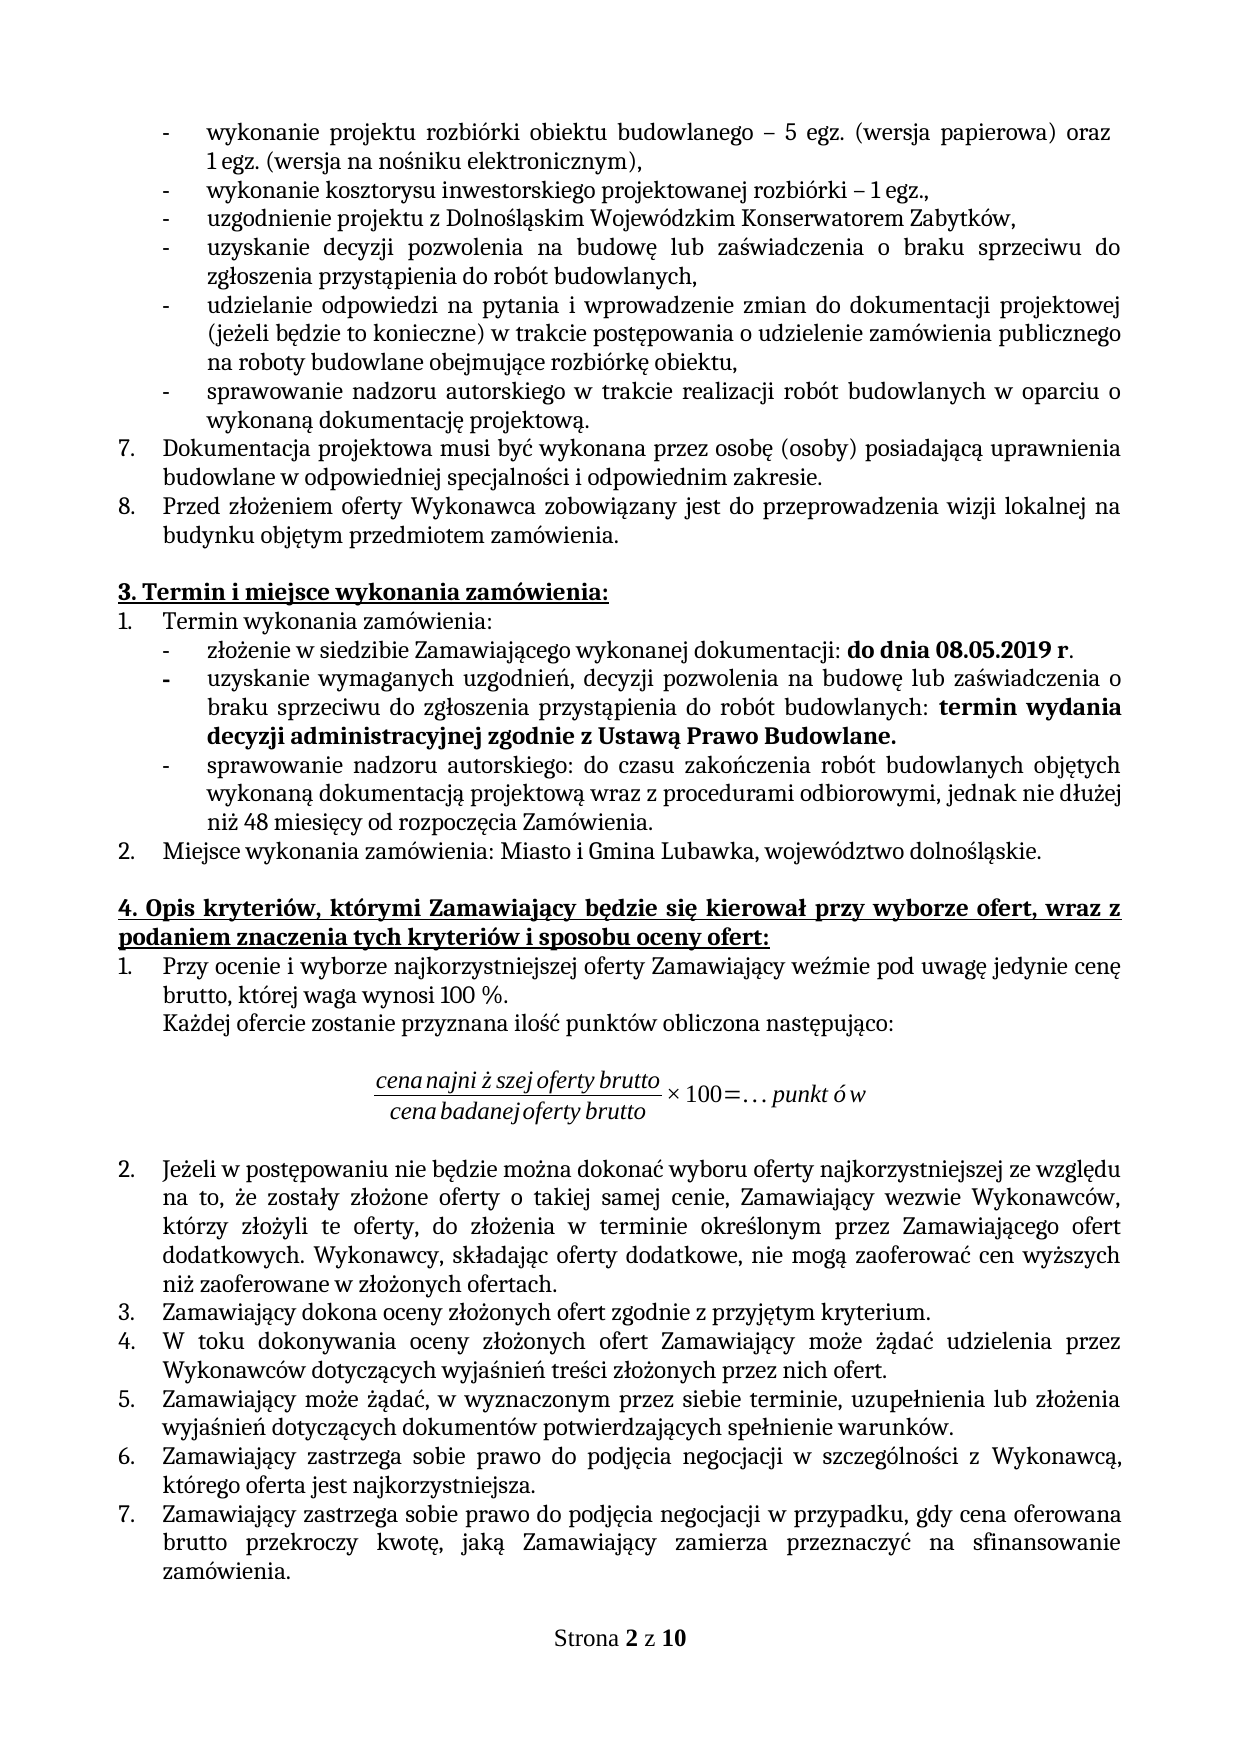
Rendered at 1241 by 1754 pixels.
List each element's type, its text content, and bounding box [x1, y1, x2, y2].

list uzgodnienie projektu z Dolnośląskim Wojewódzkim Konserwatorem Zabytków, [162, 204, 1122, 233]
list Termin wykonania zamówienia: [118, 607, 1122, 636]
list sprawowanie nadzoru autorskiego w trakcie realizacji robót budowlanych w oparciu o wykonaną dokumentację projektową. [162, 377, 1122, 434]
list uzyskanie wymaganych uzgodnień, decyzji pozwolenia na budowę lub zaświadczenia o braku sprzeciwu do zgłoszenia przystąpienia do robót budowlanych: termin wydania decyzji administracyjnej zgodnie z Ustawą Prawo Budowlane. [162, 664, 1122, 751]
text Każdej ofercie zostanie przyznana ilość punktów obliczona następująco: [162, 1009, 1122, 1038]
list Zamawiający zastrzega sobie prawo do podjęcia negocjacji w przypadku, gdy cena oferowana brutto przekroczy kwotę, jaką Zamawiający zamierza przeznaczyć na sfinansowanie zamówienia. [118, 1499, 1122, 1586]
list udzielanie odpowiedzi na pytania i wprowadzenie zmian do dokumentacji projektowej (jeżeli będzie to konieczne) w trakcie postępowania o udzielenie zamówienia publicznego na roboty budowlane obejmujące rozbiórkę obiektu, [162, 291, 1122, 377]
list Przy ocenie i wyborze najkorzystniejszej oferty Zamawiający weźmie pod uwagę jedynie cenę brutto, której waga wynosi 100 %. [118, 952, 1122, 1009]
list Przed złożeniem oferty Wykonawca zobowiązany jest do przeprowadzenia wizji lokalnej na budynku objętym przedmiotem zamówienia. [118, 492, 1122, 549]
text 4. Opis kryteriów, którymi Zamawiający będzie się kierował przy wyborze ofert, wraz z podaniem znaczenia tych kryteriów i sposobu oceny ofert: [118, 894, 1122, 919]
list sprawowanie nadzoru autorskiego: do czasu zakończenia robót budowlanych objętych wykonaną dokumentacją projektową wraz z procedurami odbiorowymi, jednak nie dłużej niż 48 miesięcy od rozpoczęcia Zamówienia. [162, 751, 1122, 837]
list Zamawiający może żądać, w wyznaczonym przez siebie terminie, uzupełnienia lub złożenia wyjaśnień dotyczących dokumentów potwierdzających spełnienie warunków. [118, 1384, 1122, 1442]
list Dokumentacja projektowa musi być wykonana przez osobę (osoby) posiadającą uprawnienia budowlane w odpowiedniej specjalności i odpowiednim zakresie. [118, 434, 1122, 492]
text 3. Termin i miejsce wykonania zamówienia: [118, 578, 1122, 607]
text 4. Opis kryteriów, którymi Zamawiający będzie się kierował przy wyborze ofert, wraz z podaniem znaczenia tych kryteriów i sposobu oceny ofert: [118, 920, 1122, 952]
list Zamawiający zastrzega sobie prawo do podjęcia negocjacji w szczególności z Wykonawcą, którego oferta jest najkorzystniejsza. [118, 1442, 1122, 1499]
list uzyskanie decyzji pozwolenia na budowę lub zaświadczenia o braku sprzeciwu do zgłoszenia przystąpienia do robót budowlanych, [162, 233, 1122, 291]
list Miejsce wykonania zamówienia: Miasto i Gmina Lubawka, województwo dolnośląskie. [118, 837, 1122, 866]
list złożenie w siedzibie Zamawiającego wykonanej dokumentacji: do dnia 08.05.2019 r. [162, 636, 1122, 664]
list wykonanie projektu rozbiórki obiektu budowlanego – 5 egz. (wersja papierowa) oraz 1 egz. (wersja na nośniku elektronicznym), [162, 118, 1122, 176]
list wykonanie kosztorysu inwestorskiego projektowanej rozbiórki – 1 egz., [162, 176, 1122, 204]
list Jeżeli w postępowaniu nie będzie można dokonać wyboru oferty najkorzystniejszej ze względu na to, że zostały złożone oferty o takiej samej cenie, Zamawiający wezwie Wykonawców, którzy złożyli te oferty, do złożenia w terminie określonym przez Zamawiającego ofert dodatkowych. Wykonawcy, składając oferty dodatkowe, nie mogą zaoferować cen wyższych niż zaoferowane w złożonych ofertach. [118, 1154, 1122, 1298]
list Zamawiający dokona oceny złożonych ofert zgodnie z przyjętym kryterium. [118, 1298, 1122, 1327]
list W toku dokonywania oceny złożonych ofert Zamawiający może żądać udzielenia przez Wykonawców dotyczących wyjaśnień treści złożonych przez nich ofert. [118, 1327, 1122, 1384]
